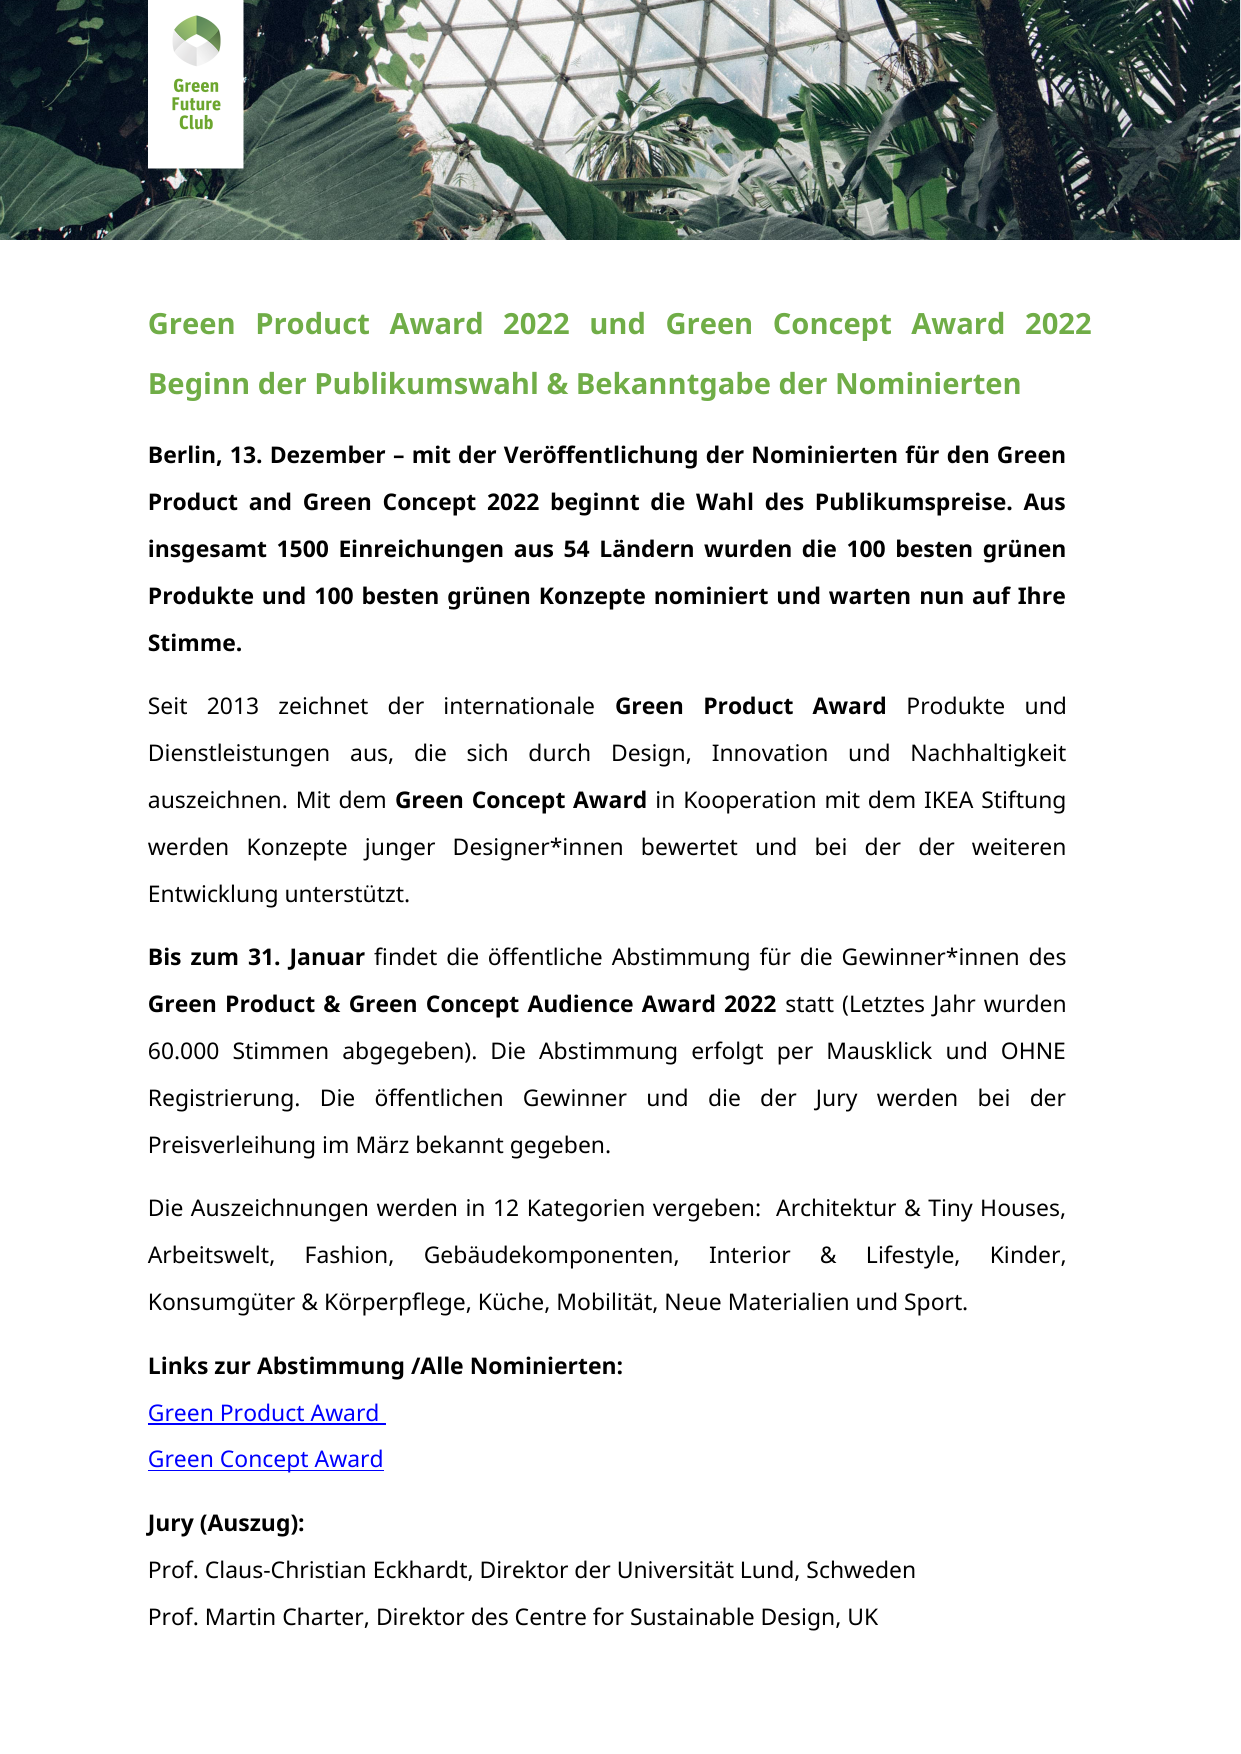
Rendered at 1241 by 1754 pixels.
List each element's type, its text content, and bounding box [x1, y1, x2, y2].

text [148, 1507, 1093, 1632]
text Die Auszeichnungen werden in 12 Kategorien vergeben: Architektur & Tiny Houses, Arbeitswelt, Fashion, Gebäudekomponenten, Interior & Lifestyle, Kinder, Konsumgüter & Körperpflege, Küche, Mobilität, Neue Materialien und Sport. [148, 1192, 1067, 1317]
text Green Product Award 2022 und Green Concept Award 2022 Beginn der Publikumswahl & Bekanntgabe der Nominierten [148, 303, 1093, 403]
text Links zur Abstimmung /Alle Nominierten: Green Product Award Green Concept Award [148, 1349, 1093, 1474]
text Berlin, 13. Dezember – mit der Veröffentlichung der Nominierten für den Green Product and Green Concept 2022 beginnt die Wahl des Publikumspreise. Aus insgesamt 1500 Einreichungen aus 54 Ländern wurden die 100 besten grünen Produkte und 100 besten grünen Konzepte nominiert und warten nun auf Ihre Stimme. [148, 439, 1067, 658]
picture [0, 0, 1241, 240]
text Bis zum 31. Januar findet die öffentliche Abstimmung für die Gewinner*innen des Green Product & Green Concept Audience Award 2022 statt (Letztes Jahr wurden 60.000 Stimmen abgegeben). Die Abstimmung erfolgt per Mausklick und OHNE Registrierung. Die öffentlichen Gewinner und die der Jury werden bei der Preisverleihung im März bekannt gegeben. [148, 941, 1067, 1160]
text Seit 2013 zeichnet der internationale Green Product Award Produkte und Dienstleistungen aus, die sich durch Design, Innovation und Nachhaltigkeit auszeichnen. Mit dem Green Concept Award in Kooperation mit dem IKEA Stiftung werden Konzepte junger Designer*innen bewertet und bei der der weiteren Entwicklung unterstützt. [148, 690, 1067, 909]
